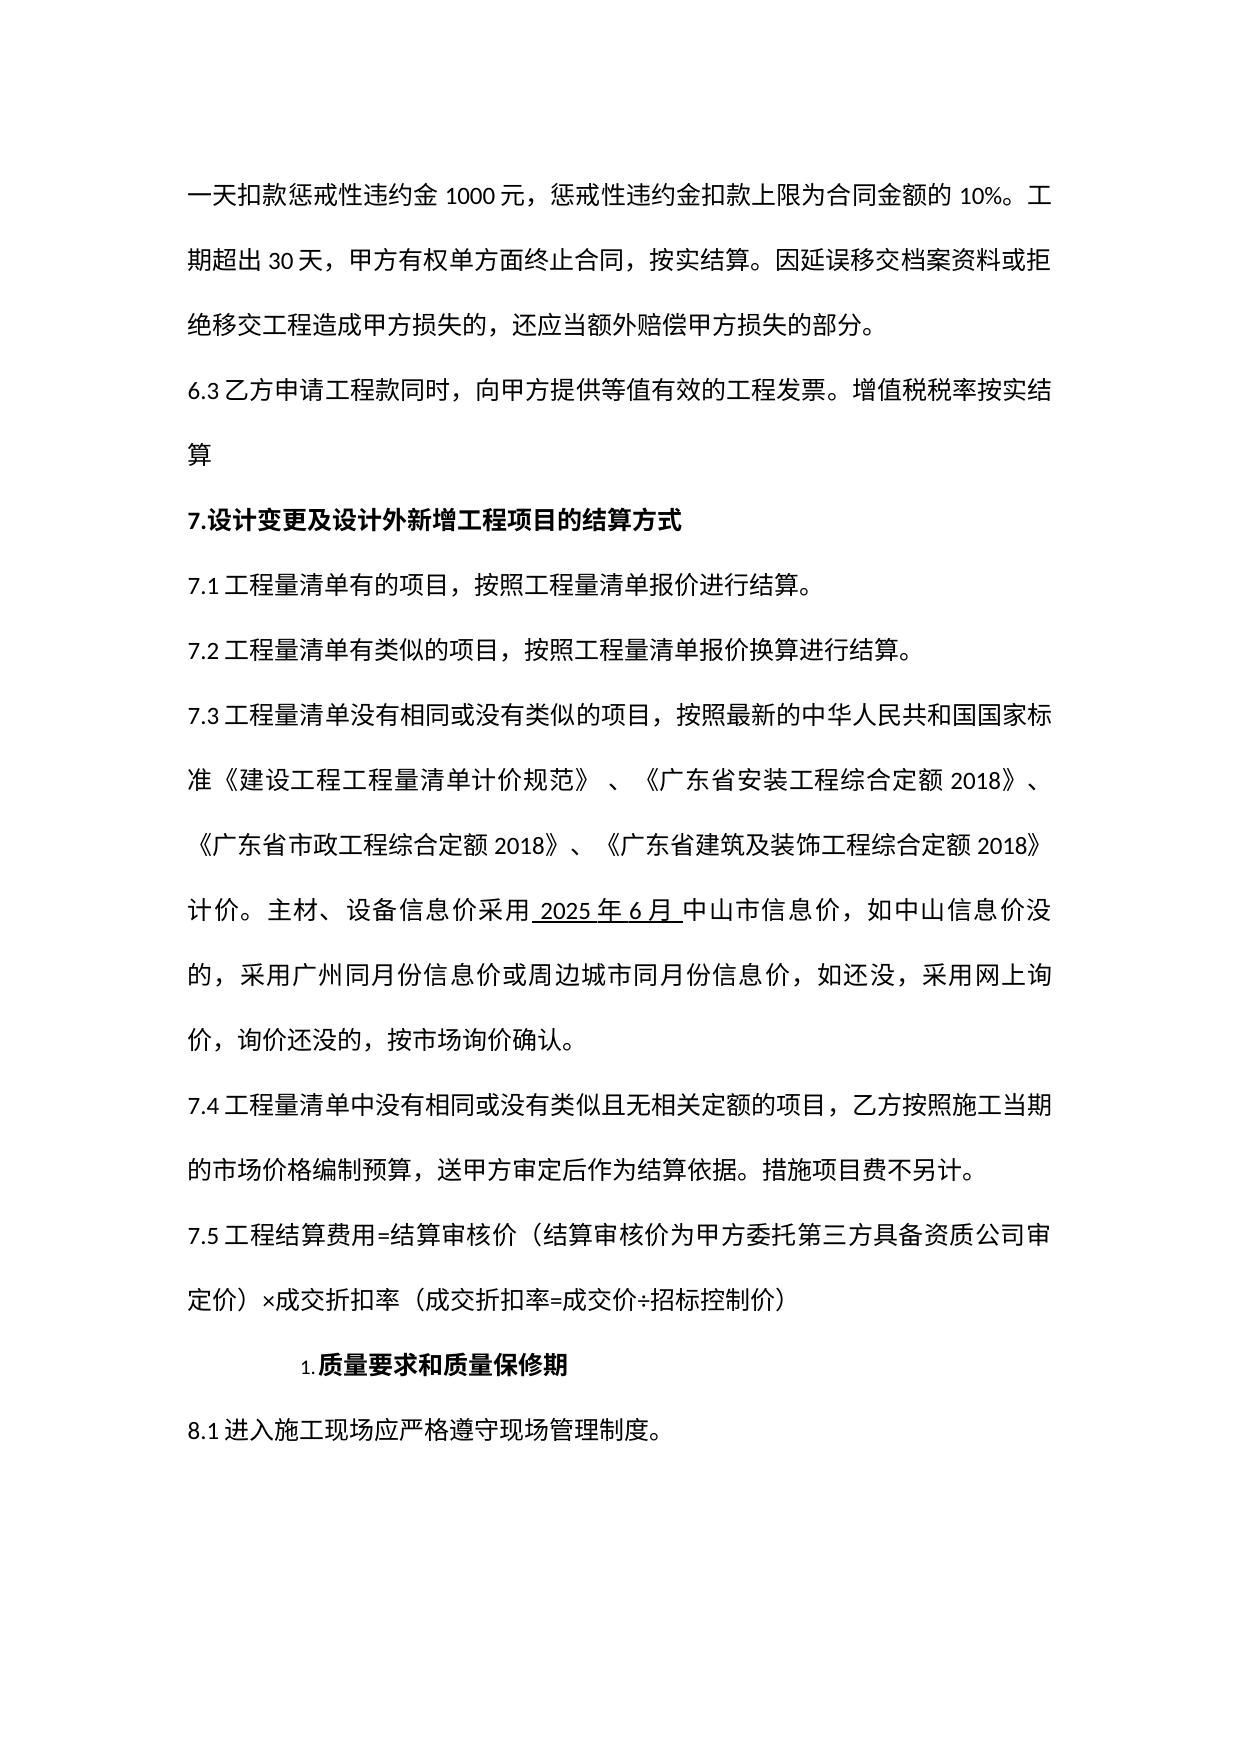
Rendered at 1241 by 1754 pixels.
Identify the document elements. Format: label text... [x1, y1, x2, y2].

text 7.2工程量清单有类似的项目，按照工程量清单报价换算进行结算。 [187, 617, 1053, 682]
text 7.设计变更及设计外新增工程项目的结算方式 [187, 487, 1053, 552]
text 8.1进入施工现场应严格遵守现场管理制度。 [187, 1397, 1053, 1462]
text 7.4工程量清单中没有相同或没有类似且无相关定额的项目，乙方按照施工当期的市场价格编制预算，送甲方审定后作为结算依据。措施项目费不另计。 [187, 1072, 1053, 1202]
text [187, 162, 1053, 357]
text 6.3乙方申请工程款同时，向甲方提供等值有效的工程发票。增值税税率按实结算 [187, 357, 1053, 487]
text 7.1工程量清单有的项目，按照工程量清单报价进行结算。 [187, 552, 1053, 617]
text 7.5工程结算费用=结算审核价（结算审核价为甲方委托第三方具备资质公司审定价）×成交折扣率（成交折扣率=成交价÷招标控制价） [187, 1202, 1053, 1332]
list 质量要求和质量保修期 [300, 1332, 1053, 1397]
text 7.3工程量清单没有相同或没有类似的项目，按照最新的中华人民共和国国家标准《建设工程工程量清单计价规范》 、《广东省安装工程综合定额2018》、《广东省市政工程综合定额2018》、《广东省建筑及装饰工程综合定额2018》计价。主材、设备信息价采用 2025年6月 中山市信息价，如中山信息价没的，采用广州同月份信息价或周边城市同月份信息价，如还没，采用网上询价，询价还没的，按市场询价确认。 [187, 682, 1053, 1072]
